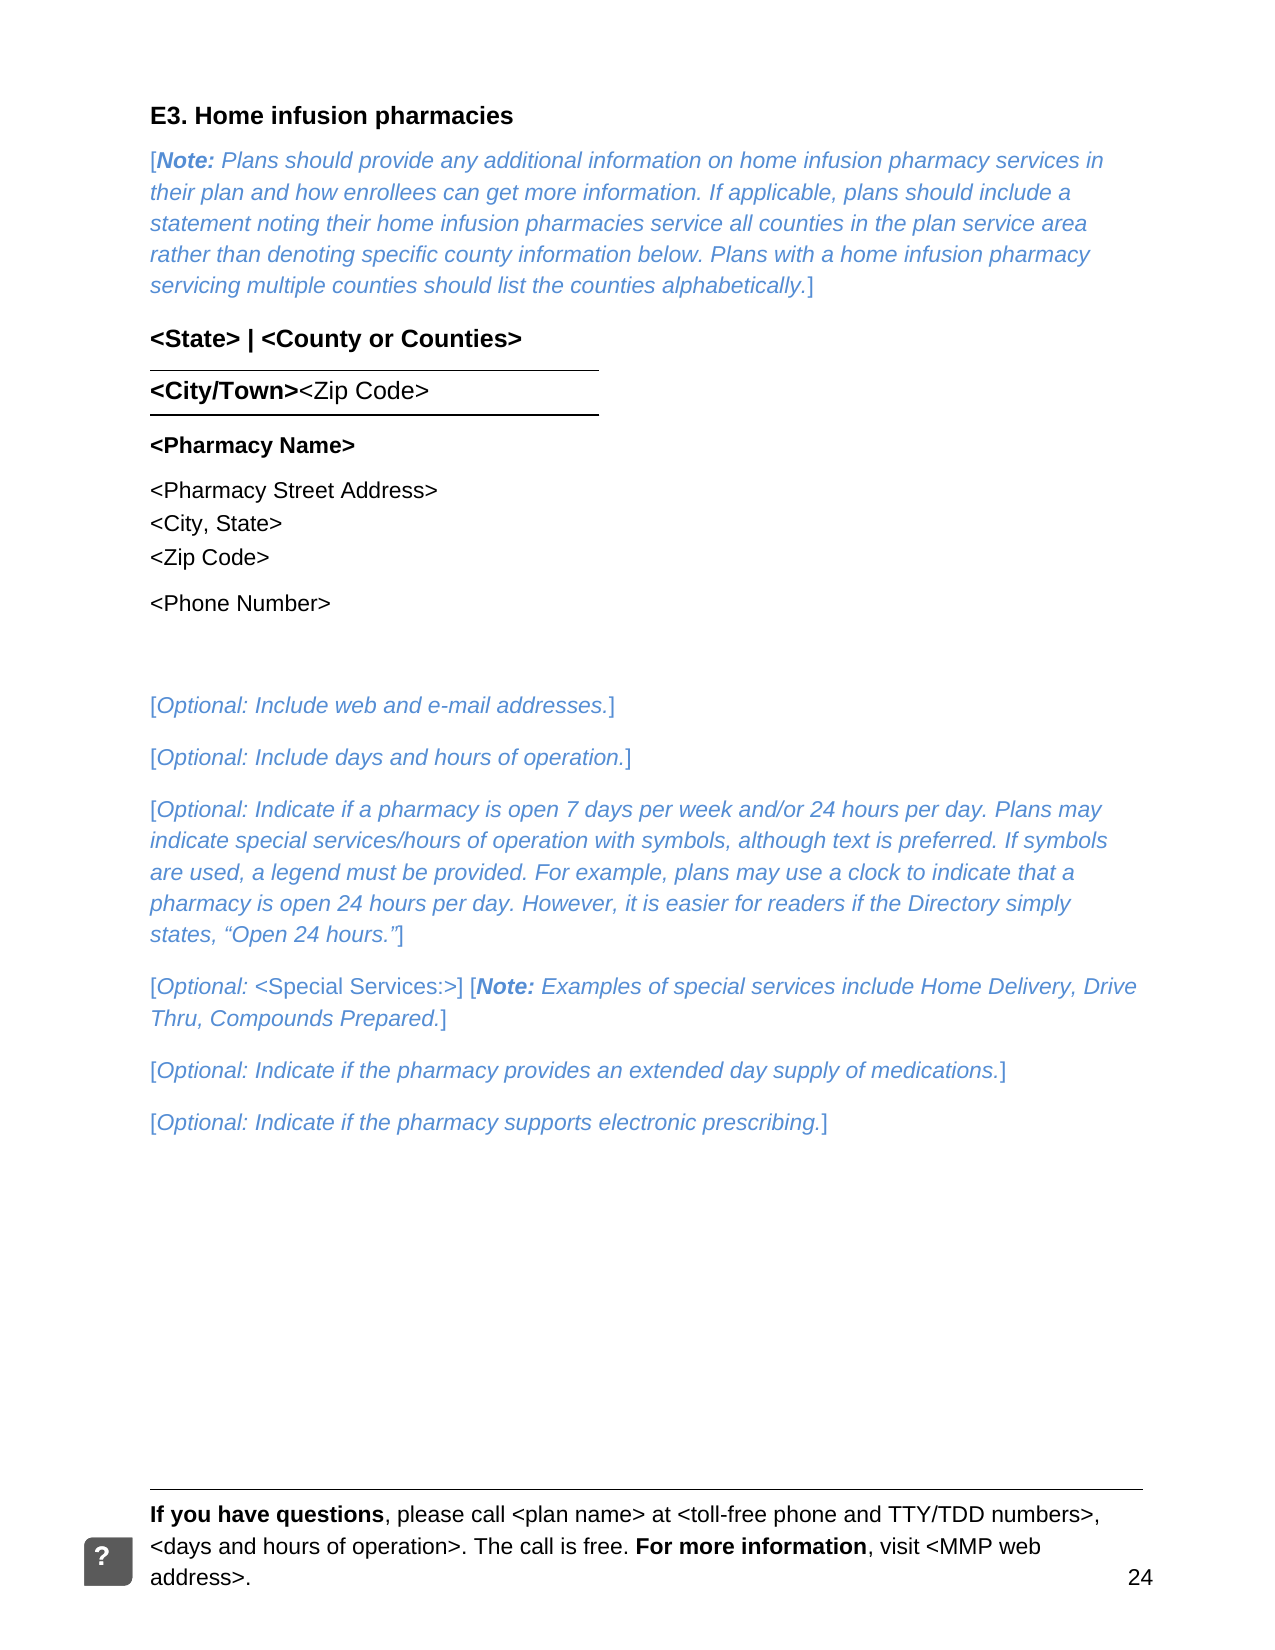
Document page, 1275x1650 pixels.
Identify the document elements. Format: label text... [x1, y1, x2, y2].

text <State> | <County or Counties> [150, 321, 1143, 354]
text [Optional: Indicate if a pharmacy is open 7 days per week and/or 24 hours per day. Plans may indicate special services/hours of operation with symbols, although text is preferred. If symbols are used, a legend must be provided. For example, plans may use a clock to indicate that a pharmacy is open 24 hours per day. However, it is easier for readers if the Directory simply states, “Open 24 hours.”] [150, 793, 1143, 949]
text [Note: Plans should provide any additional information on home infusion pharmacy services in their plan and how enrollees can get more information. If applicable, plans should include a statement noting their home infusion pharmacies service all counties in the plan service area rather than denoting specific county information below. Plans with a home infusion pharmacy servicing multiple counties should list the counties alphabetically.] [150, 144, 1143, 300]
text [Optional: Indicate if the pharmacy provides an extended day supply of medications.] [150, 1053, 1143, 1084]
text [Optional: Include web and e-mail addresses.] [150, 688, 1143, 720]
subtitle E3. Home infusion pharmacies [150, 98, 1068, 131]
text <City/Town><Zip Code> [150, 371, 599, 414]
text <Phone Number> [150, 584, 1143, 618]
text <Pharmacy Name> [150, 428, 1143, 459]
text [Optional: Include days and hours of operation.] [150, 741, 1143, 772]
text [Optional: Indicate if the pharmacy supports electronic prescribing.] [150, 1105, 1143, 1136]
text [Optional: <Special Services:>] [Note: Examples of special services include Home Delivery, Drive Thru, Compounds Prepared.] [150, 970, 1143, 1032]
text <Pharmacy Street Address> <City, State> <Zip Code> [150, 472, 1143, 572]
